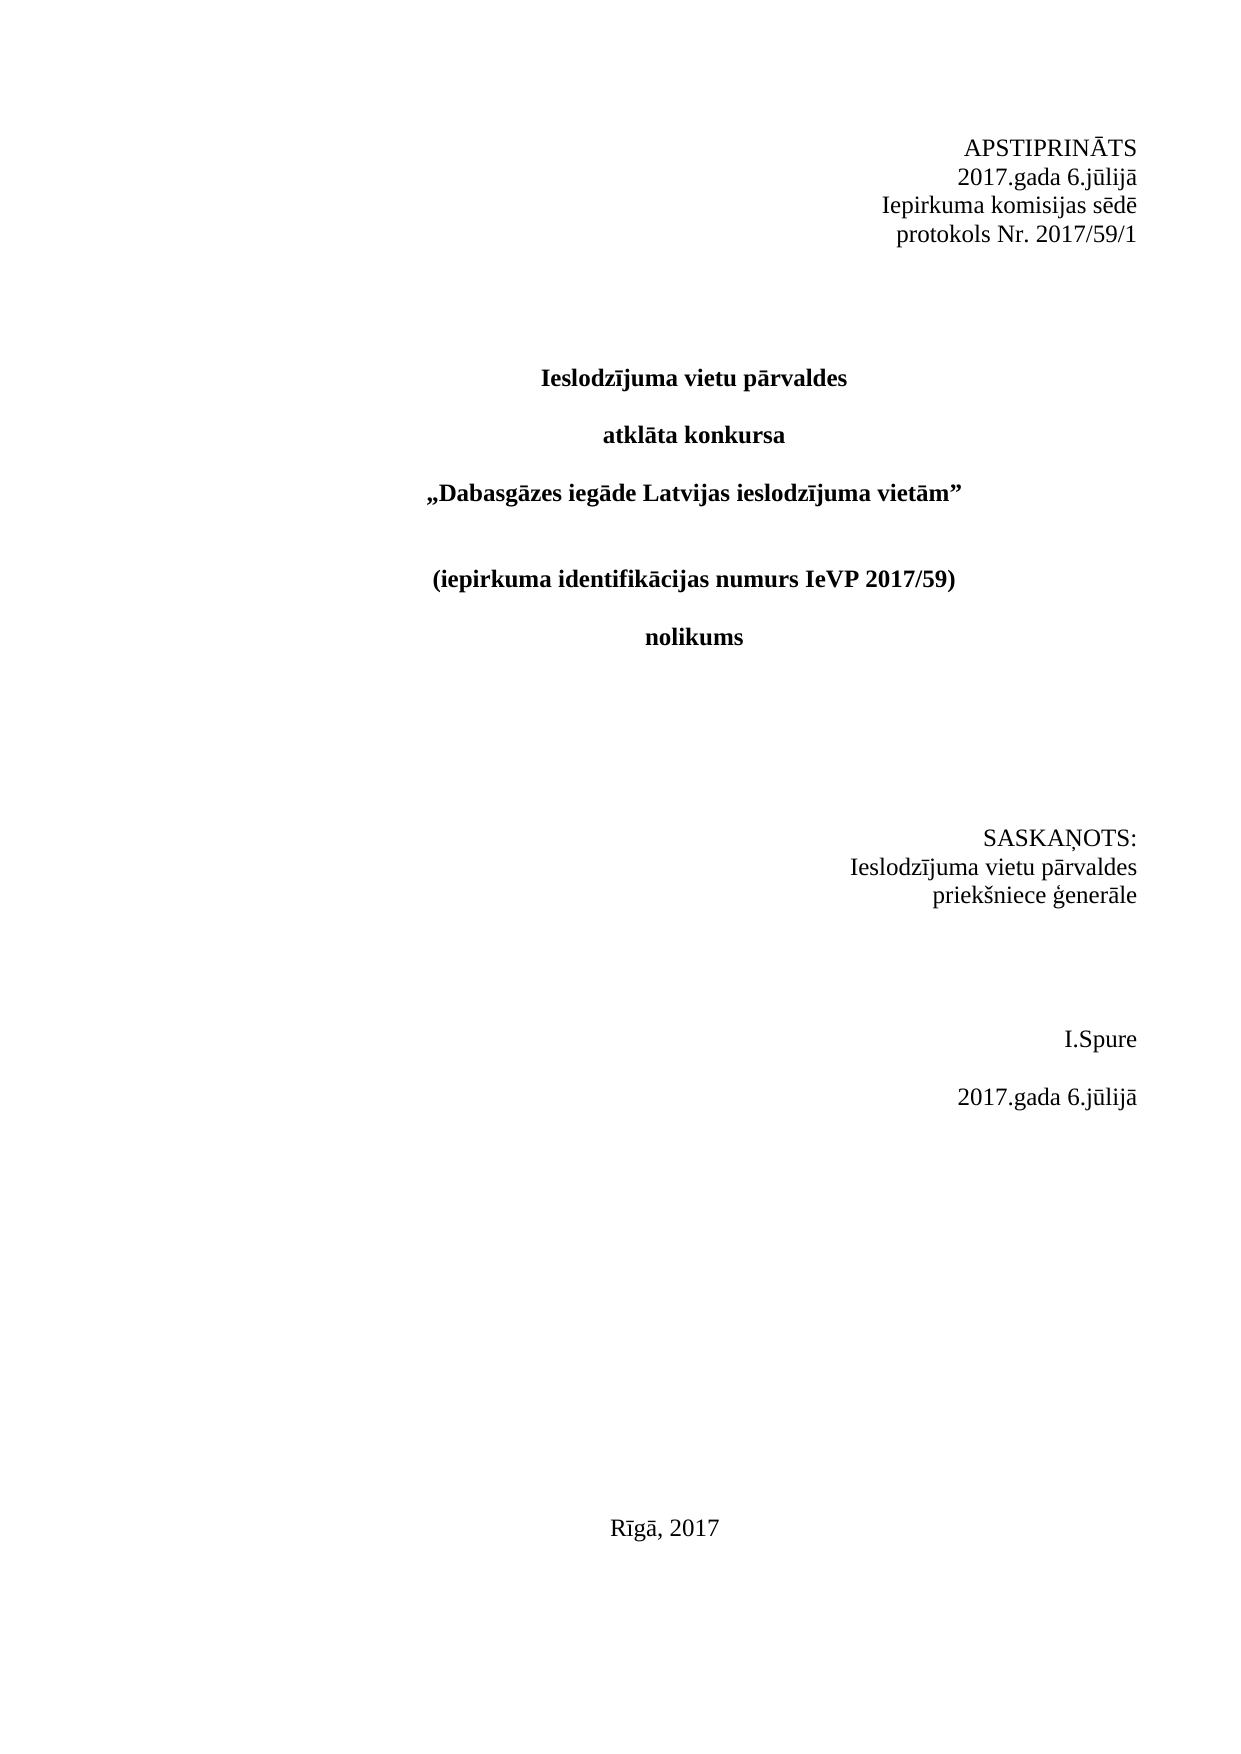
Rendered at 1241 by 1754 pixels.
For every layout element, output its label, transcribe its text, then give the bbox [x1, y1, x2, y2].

text Rīgā, 2017 [192, 1513, 1137, 1542]
text Iepirkuma komisijas sēdē [792, 190, 1137, 219]
text „Dabasgāzes iegāde Latvijas ieslodzījuma vietām” [192, 478, 1137, 507]
text APSTIPRINĀTS [192, 133, 1137, 162]
text 2017.gada 6.jūlijā [642, 1082, 1137, 1110]
text Ieslodzījuma vietu pārvaldes [642, 852, 1137, 880]
text (iepirkuma identifikācijas numurs IeVP 2017/59) [192, 564, 1137, 593]
text priekšniece ģenerāle [642, 880, 1137, 909]
text Ieslodzījuma vietu pārvaldes [192, 363, 1137, 392]
text SASKAŅOTS: [642, 823, 1137, 852]
text I.Spure [642, 1024, 1137, 1053]
text 2017.gada 6.jūlijā [792, 162, 1137, 190]
text atklāta konkursa [192, 420, 1137, 449]
text protokols Nr. 2017/59/1 [792, 219, 1137, 248]
